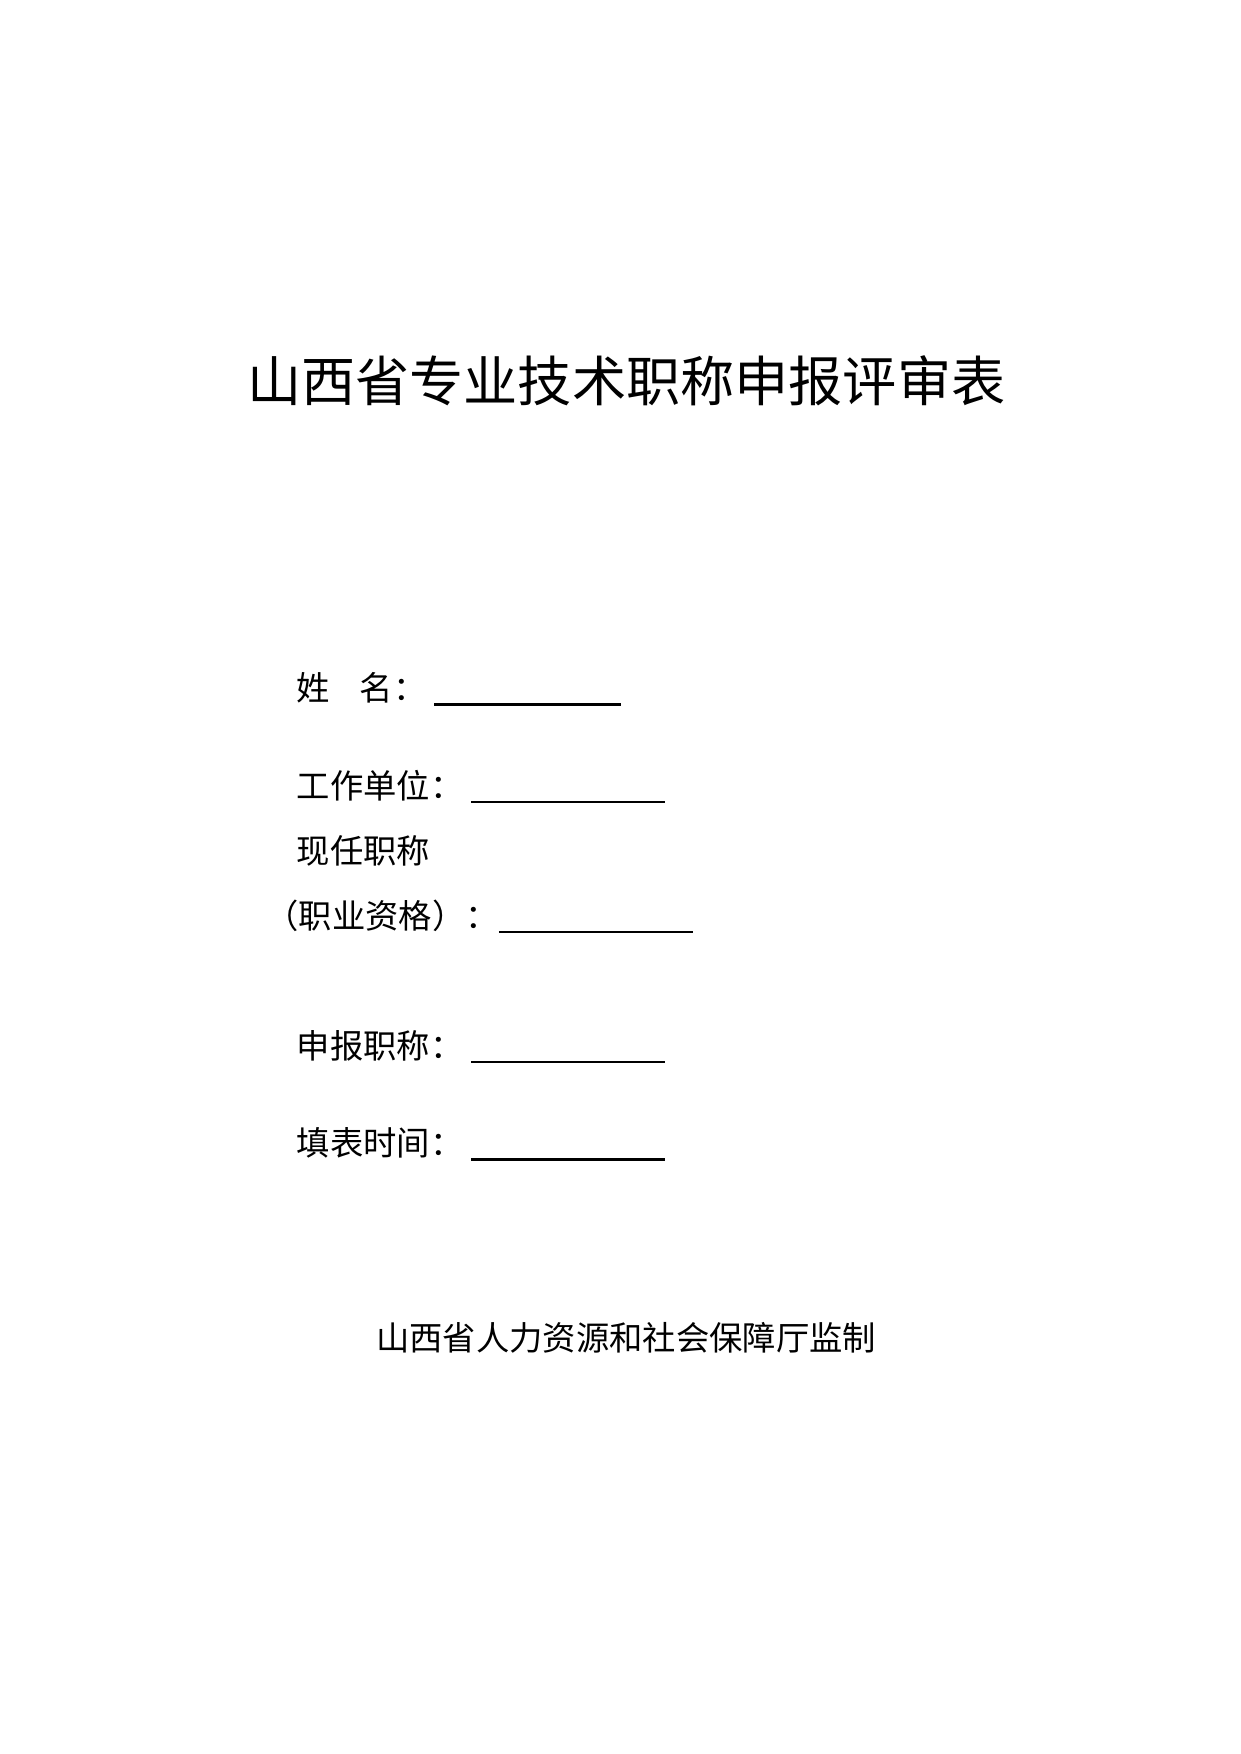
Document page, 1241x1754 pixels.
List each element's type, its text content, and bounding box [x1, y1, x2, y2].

text 申报职称： [165, 1011, 1087, 1076]
text 现任职称 [165, 816, 1087, 881]
text 姓 名： [165, 654, 1087, 719]
text 填表时间： [165, 1109, 1087, 1174]
text （职业资格）： [165, 881, 1087, 946]
text 山西省人力资源和社会保障厅监制 [165, 1304, 1087, 1369]
text 工作单位： [165, 751, 1087, 816]
text 山西省专业技术职称申报评审表 [165, 329, 1087, 426]
